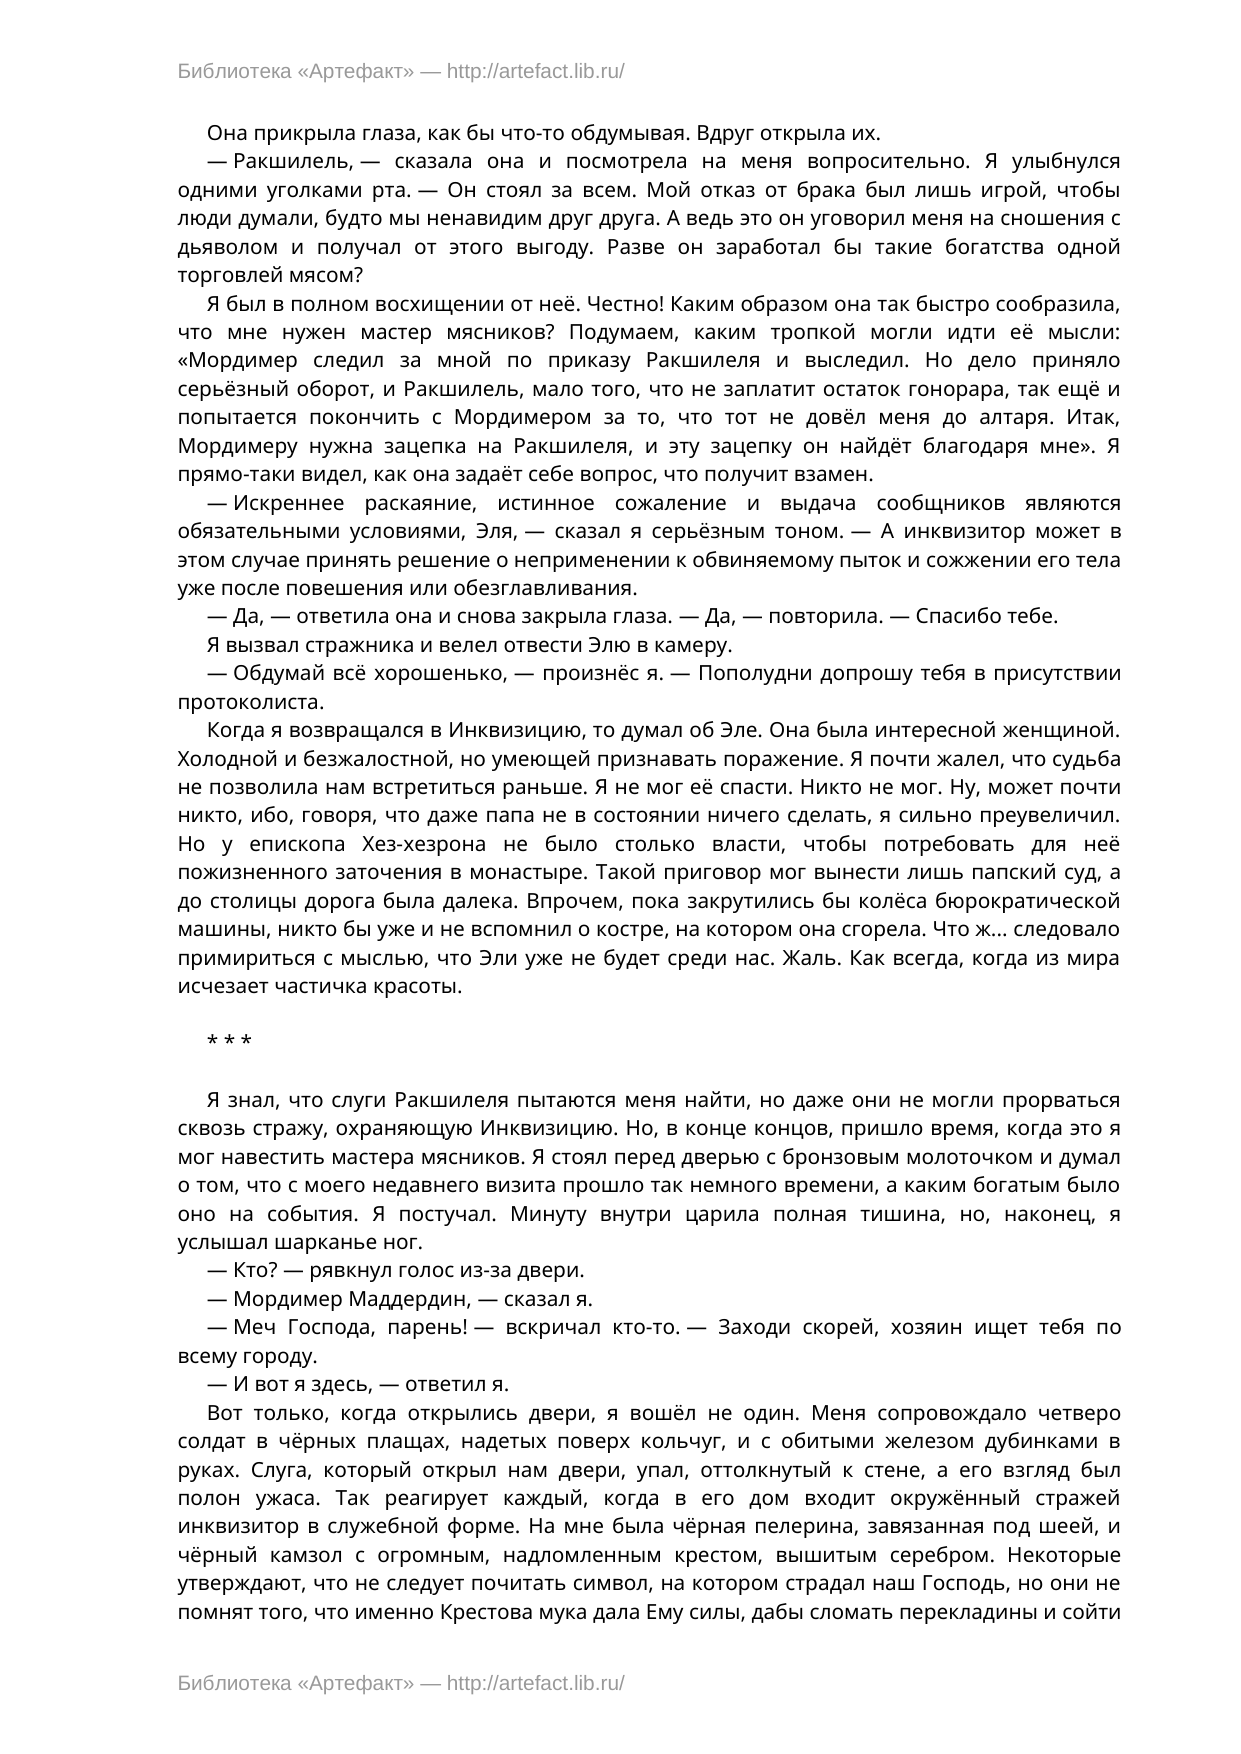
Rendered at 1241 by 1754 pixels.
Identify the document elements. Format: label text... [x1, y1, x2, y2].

text Я вызвал стражника и велел отвести Элю в камеру. [177, 630, 1122, 658]
subtitle * * * [177, 1028, 1122, 1057]
text — Меч Господа, парень! — вскричал кто-то. — Заходи скорей, хозяин ищет тебя по всему городу. [177, 1312, 1122, 1369]
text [177, 1398, 1122, 1625]
text — Да, — ответила она и снова закрыла глаза. — Да, — повторила. — Спасибо тебе. [177, 602, 1122, 630]
text — Кто? — рявкнул голос из-за двери. [177, 1256, 1122, 1284]
text Когда я возвращался в Инквизицию, то думал об Эле. Она была интересной женщиной. Холодной и безжалостной, но умеющей признавать поражение. Я почти жалел, что судьба не позволила нам встретиться раньше. Я не мог её спасти. Никто не мог. Ну, может почти никто, ибо, говоря, что даже папа не в состоянии ничего сделать, я сильно преувеличил. Но у епископа Хез-хезрона не было столько власти, чтобы потребовать для неё пожизненного заточения в монастыре. Такой приговор мог вынести лишь папский суд, а до столицы дорога была далека. Впрочем, пока закрутились бы колёса бюрократической машины, никто бы уже и не вспомнил о костре, на котором она сгорела. Что ж... следовало примириться с мыслью, что Эли уже не будет среди нас. Жаль. Как всегда, когда из мира исчезает частичка красоты. [177, 715, 1122, 1000]
text — И вот я здесь, — ответил я. [177, 1369, 1122, 1398]
text — Искреннее раскаяние, истинное сожаление и выдача сообщников являются обязательными условиями, Эля, — сказал я серьёзным тоном. — А инквизитор может в этом случае принять решение о неприменении к обвиняемому пыток и сожжении его тела уже после повешения или обезглавливания. [177, 488, 1122, 602]
text Она прикрыла глаза, как бы что-то обдумывая. Вдруг открыла их. [177, 118, 1122, 147]
text Я знал, что слуги Ракшилеля пытаются меня найти, но даже они не могли прорваться сквозь стражу, охраняющую Инквизицию. Но, в конце концов, пришло время, когда это я мог навестить мастера мясников. Я стоял перед дверью с бронзовым молоточком и думал о том, что с моего недавнего визита прошло так немного времени, а каким богатым было оно на события. Я постучал. Минуту внутри царила полная тишина, но, наконец, я услышал шарканье ног. [177, 1085, 1122, 1256]
text — Обдумай всё хорошенько, — произнёс я. — Пополудни допрошу тебя в присутствии протоколиста. [177, 658, 1122, 715]
text Я был в полном восхищении от неё. Честно! Каким образом она так быстро сообразила, что мне нужен мастер мясников? Подумаем, каким тропкой могли идти её мысли: «Мордимер следил за мной по приказу Ракшилеля и выследил. Но дело приняло серьёзный оборот, и Ракшилель, мало того, что не заплатит остаток гонорара, так ещё и попытается покончить с Мордимером за то, что тот не довёл меня до алтаря. Итак, Мордимеру нужна зацепка на Ракшилеля, и эту зацепку он найдёт благодаря мне». Я прямо-таки видел, как она задаёт себе вопрос, что получит взамен. [177, 289, 1122, 488]
text — Ракшилель, — сказала она и посмотрела на меня вопросительно. Я улыбнулся одними уголками рта. — Он стоял за всем. Мой отказ от брака был лишь игрой, чтобы люди думали, будто мы ненавидим друг друга. А ведь это он уговорил меня на сношения с дьяволом и получал от этого выгоду. Разве он заработал бы такие богатства одной торговлей мясом? [177, 147, 1122, 289]
text — Мордимер Маддердин, — сказал я. [177, 1284, 1122, 1312]
